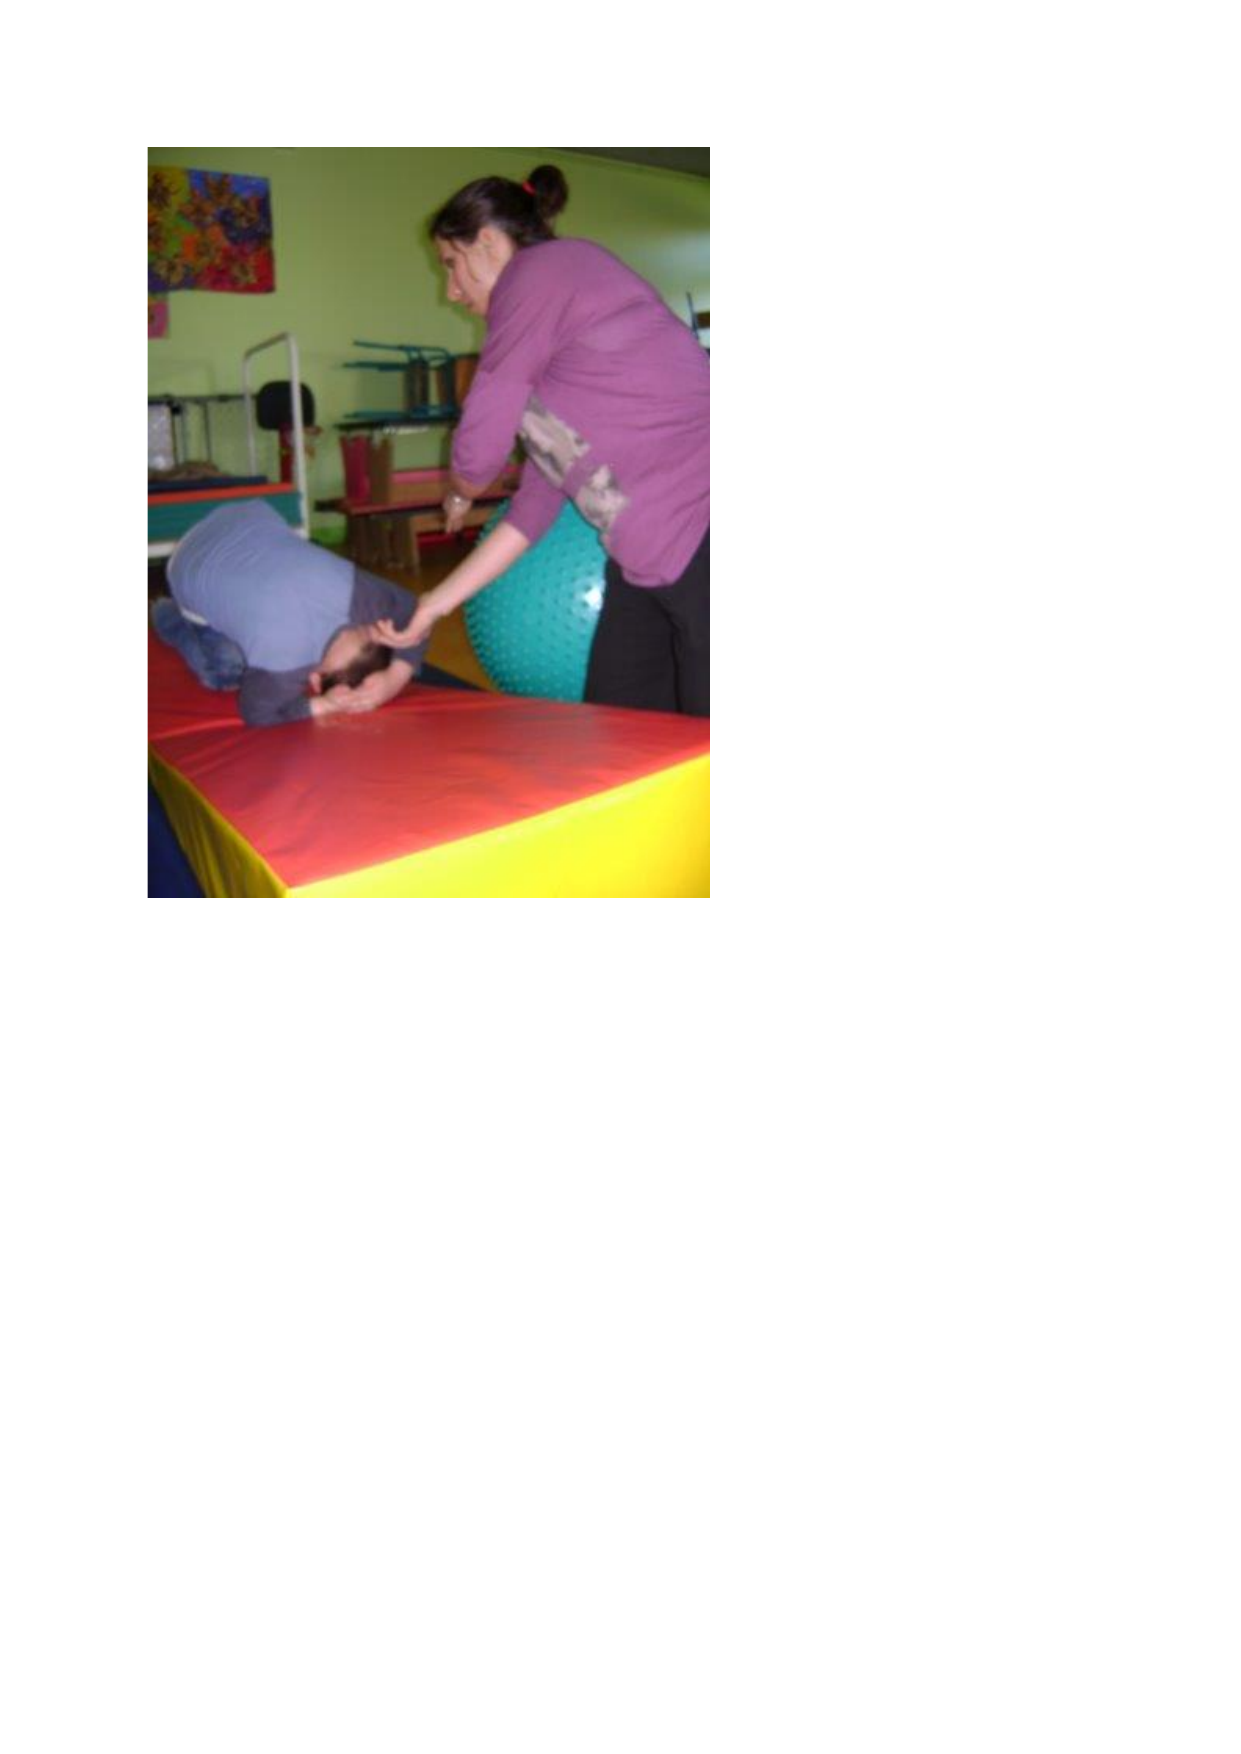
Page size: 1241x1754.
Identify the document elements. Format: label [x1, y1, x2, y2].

picture [147, 147, 710, 898]
